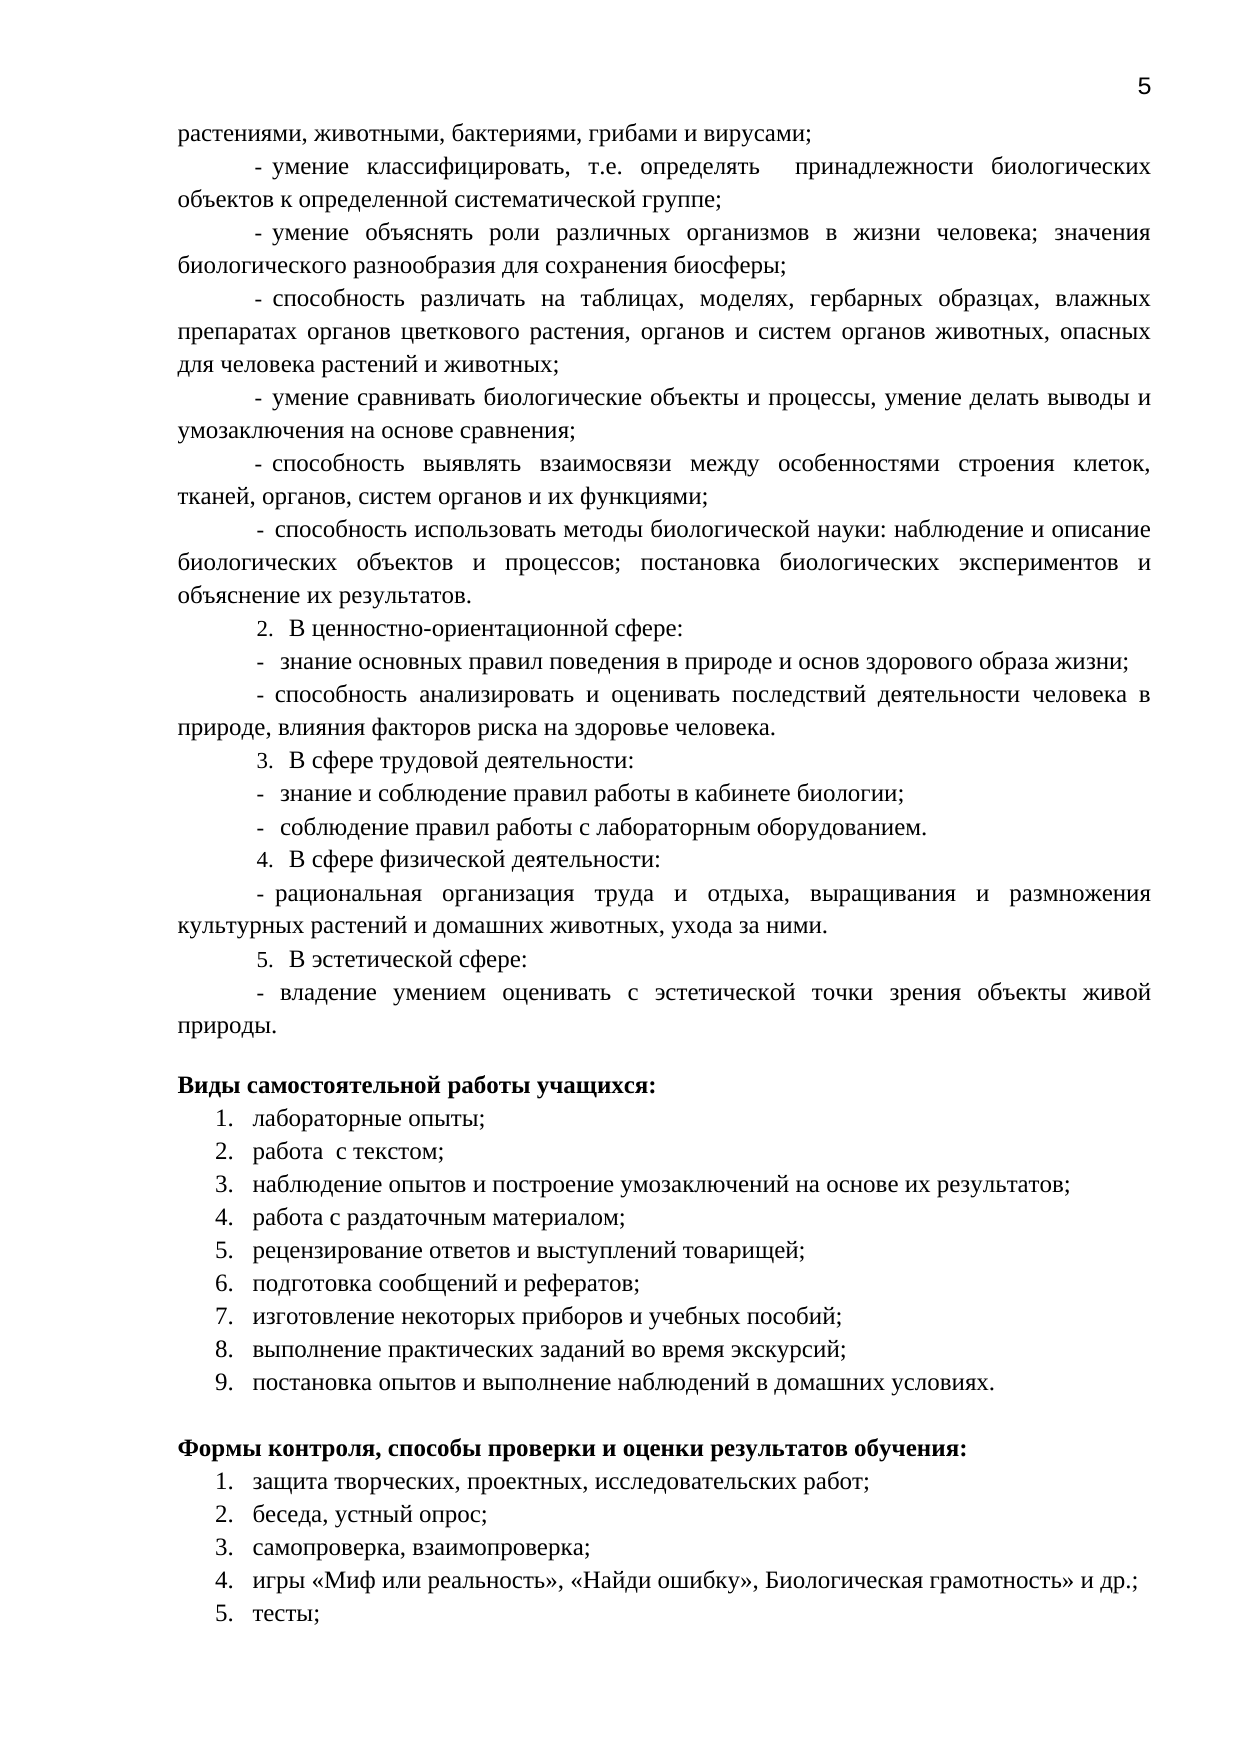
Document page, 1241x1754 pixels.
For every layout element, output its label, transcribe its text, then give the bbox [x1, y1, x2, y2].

list изготовление некоторых приборов и учебных пособий; [215, 1301, 1152, 1330]
list работа с раздаточным материалом; [215, 1202, 1152, 1231]
list умение классифицировать, т.е. определять принадлежности биологических объектов к определенной систематической группе; [177, 151, 1152, 213]
list знание основных правил поведения в природе и основ здорового образа жизни; [177, 646, 1152, 675]
list соблюдение правил работы с лабораторным оборудованием. [177, 812, 1152, 840]
list умение объяснять роли различных организмов в жизни человека; значения биологического разнообразия для сохранения биосферы; [177, 217, 1152, 279]
list беседа, устный опрос; [215, 1499, 1152, 1528]
text Формы контроля, способы проверки и оценки результатов обучения: [177, 1433, 1152, 1462]
list В сфере трудовой деятельности: [177, 746, 1152, 774]
list постановка опытов и выполнение наблюдений в домашних условиях. [215, 1367, 1152, 1396]
list В сфере физической деятельности: [177, 844, 1152, 873]
list В эстетической сфере: [177, 944, 1152, 972]
list рецензирование ответов и выступлений товарищей; [215, 1235, 1152, 1264]
list выполнение практических заданий во время экскурсий; [215, 1334, 1152, 1363]
list игры «Миф или реальность», «Найди ошибку», Биологическая грамотность» и др.; [215, 1565, 1152, 1594]
list рациональная организация труда и отдыха, выращивания и размножения культурных растений и домашних животных, ухода за ними. [177, 878, 1152, 939]
list способность использовать методы биологической науки: наблюдение и описание биологических объектов и процессов; постановка биологических экспериментов и объяснение их результатов. [177, 514, 1152, 609]
list защита творческих, проектных, исследовательских работ; [215, 1466, 1152, 1495]
list способность выявлять взаимосвязи между особенностями строения клеток, тканей, органов, систем органов и их функциями; [177, 448, 1152, 510]
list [177, 118, 1152, 147]
list владение умением оценивать с эстетической точки зрения объекты живой природы. [177, 977, 1152, 1038]
list самопроверка, взаимопроверка; [215, 1532, 1152, 1561]
list наблюдение опытов и построение умозаключений на основе их результатов; [215, 1169, 1152, 1198]
text Виды самостоятельной работы учащихся: [177, 1070, 1152, 1098]
list способность анализировать и оценивать последствий деятельности человека в природе, влияния факторов риска на здоровье человека. [177, 679, 1152, 741]
list лабораторные опыты; [215, 1103, 1152, 1132]
list способность различать на таблицах, моделях, гербарных образцах, влажных препаратах органов цветкового растения, органов и систем органов животных, опасных для человека растений и животных; [177, 283, 1152, 378]
list подготовка сообщений и рефератов; [215, 1268, 1152, 1297]
list умение сравнивать биологические объекты и процессы, умение делать выводы и умозаключения на основе сравнения; [177, 382, 1152, 444]
list работа с текстом; [215, 1136, 1152, 1164]
list В ценностно-ориентационной сфере: [177, 613, 1152, 642]
list тесты; [215, 1598, 1152, 1627]
list знание и соблюдение правил работы в кабинете биологии; [177, 778, 1152, 807]
